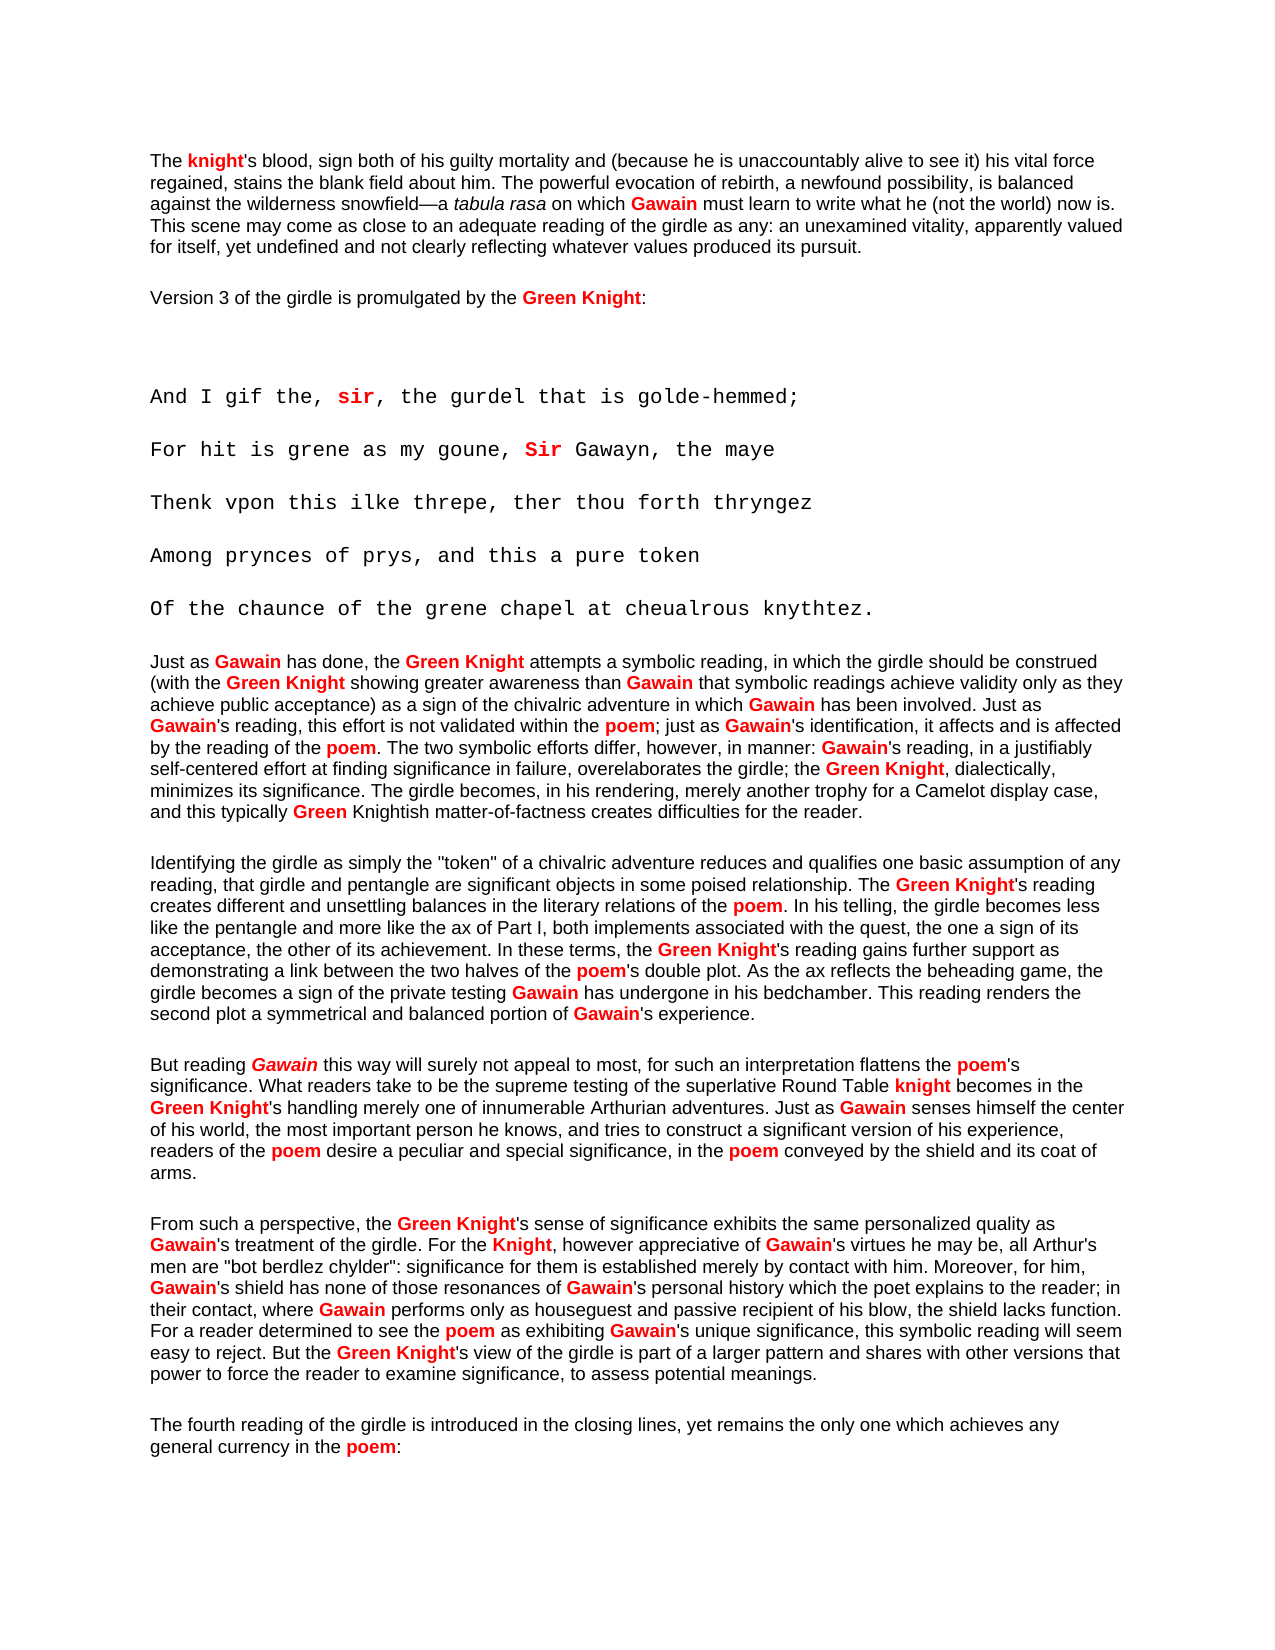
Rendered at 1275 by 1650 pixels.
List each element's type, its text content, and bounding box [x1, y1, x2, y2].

text Just as Gawain has done, the Green Knight attempts a symbolic reading, in which the girdle should be construed (with the Green Knight showing greater awareness than Gawain that symbolic readings achieve validity only as they achieve public acceptance) as a sign of the chivalric adventure in which Gawain has been involved. Just as Gawain's reading, this effort is not validated within the poem; just as Gawain's identification, it affects and is affected by the reading of the poem. The two symbolic efforts differ, however, in manner: Gawain's reading, in a justifiably self-centered effort at finding significance in failure, overelaborates the girdle; the Green Knight, dialectically, minimizes its significance. The girdle becomes, in his rendering, merely another trophy for a Camelot display case, and this typically Green Knightish matter-of-factness creates difficulties for the reader. [150, 650, 1125, 823]
text Thenk vpon this ilke threpe, ther thou forth thryngez [150, 492, 1125, 516]
text The fourth reading of the girdle is introduced in the closing lines, yet remains the only one which achieves any general currency in the poem: [150, 1414, 1125, 1457]
text Identifying the girdle as simply the "token" of a chivalric adventure reduces and qualifies one basic assumption of any reading, that girdle and pentangle are significant objects in some poised relationship. The Green Knight's reading creates different and unsettling balances in the literary relations of the poem. In his telling, the girdle becomes less like the pentangle and more like the ax of Part I, both implements associated with the quest, the one a sign of its acceptance, the other of its achievement. In these terms, the Green Knight's reading gains further support as demonstrating a link between the two halves of the poem's double plot. As the ax reflects the beheading game, the girdle becomes a sign of the private testing Gawain has undergone in his bedchamber. This reading renders the second plot a symmetrical and balanced portion of Gawain's experience. [150, 852, 1125, 1024]
text Of the chaunce of the grene chapel at cheualrous knythtez. [150, 598, 1125, 621]
text Version 3 of the girdle is promulgated by the Green Knight: [150, 287, 1125, 308]
text For hit is grene as my goune, Sir Gawayn, the maye [150, 439, 1125, 463]
text The knight's blood, sign both of his guilty mortality and (because he is unaccountably alive to see it) his vital force regained, stains the blank field about him. The powerful evocation of rebirth, a newfound possibility, is balanced against the wilderness snowfield—a tabula rasa on which Gawain must learn to write what he (not the world) now is. This scene may come as close to an adequate reading of the girdle as any: an unexamined vitality, apparently valued for itself, yet undefined and not clearly reflecting whatever values produced its pursuit. [150, 150, 1125, 258]
text And I gif the, sir, the gurdel that is golde-hemmed; [150, 386, 1125, 410]
text From such a perspective, the Green Knight's sense of significance exhibits the same personalized quality as Gawain's treatment of the girdle. For the Knight, however appreciative of Gawain's virtues he may be, all Arthur's men are "bot berdlez chylder": significance for them is established merely by contact with him. Moreover, for him, Gawain's shield has none of those resonances of Gawain's personal history which the poet explains to the reader; in their contact, where Gawain performs only as houseguest and passive recipient of his blow, the shield lacks function. For a reader determined to see the poem as exhibiting Gawain's unique significance, this symbolic reading will seem easy to reject. But the Green Knight's view of the girdle is part of a larger pattern and shares with other versions that power to force the reader to examine significance, to assess potential meanings. [150, 1212, 1125, 1385]
text But reading Gawain this way will surely not appeal to most, for such an interpretation flattens the poem's significance. What readers take to be the supreme testing of the superlative Round Table knight becomes in the Green Knight's handling merely one of innumerable Arthurian adventures. Just as Gawain senses himself the center of his world, the most important person he knows, and tries to construct a significant version of his experience, readers of the poem desire a peculiar and special significance, in the poem conveyed by the shield and its coat of arms. [150, 1054, 1125, 1183]
text Among prynces of prys, and this a pure token [150, 545, 1125, 568]
